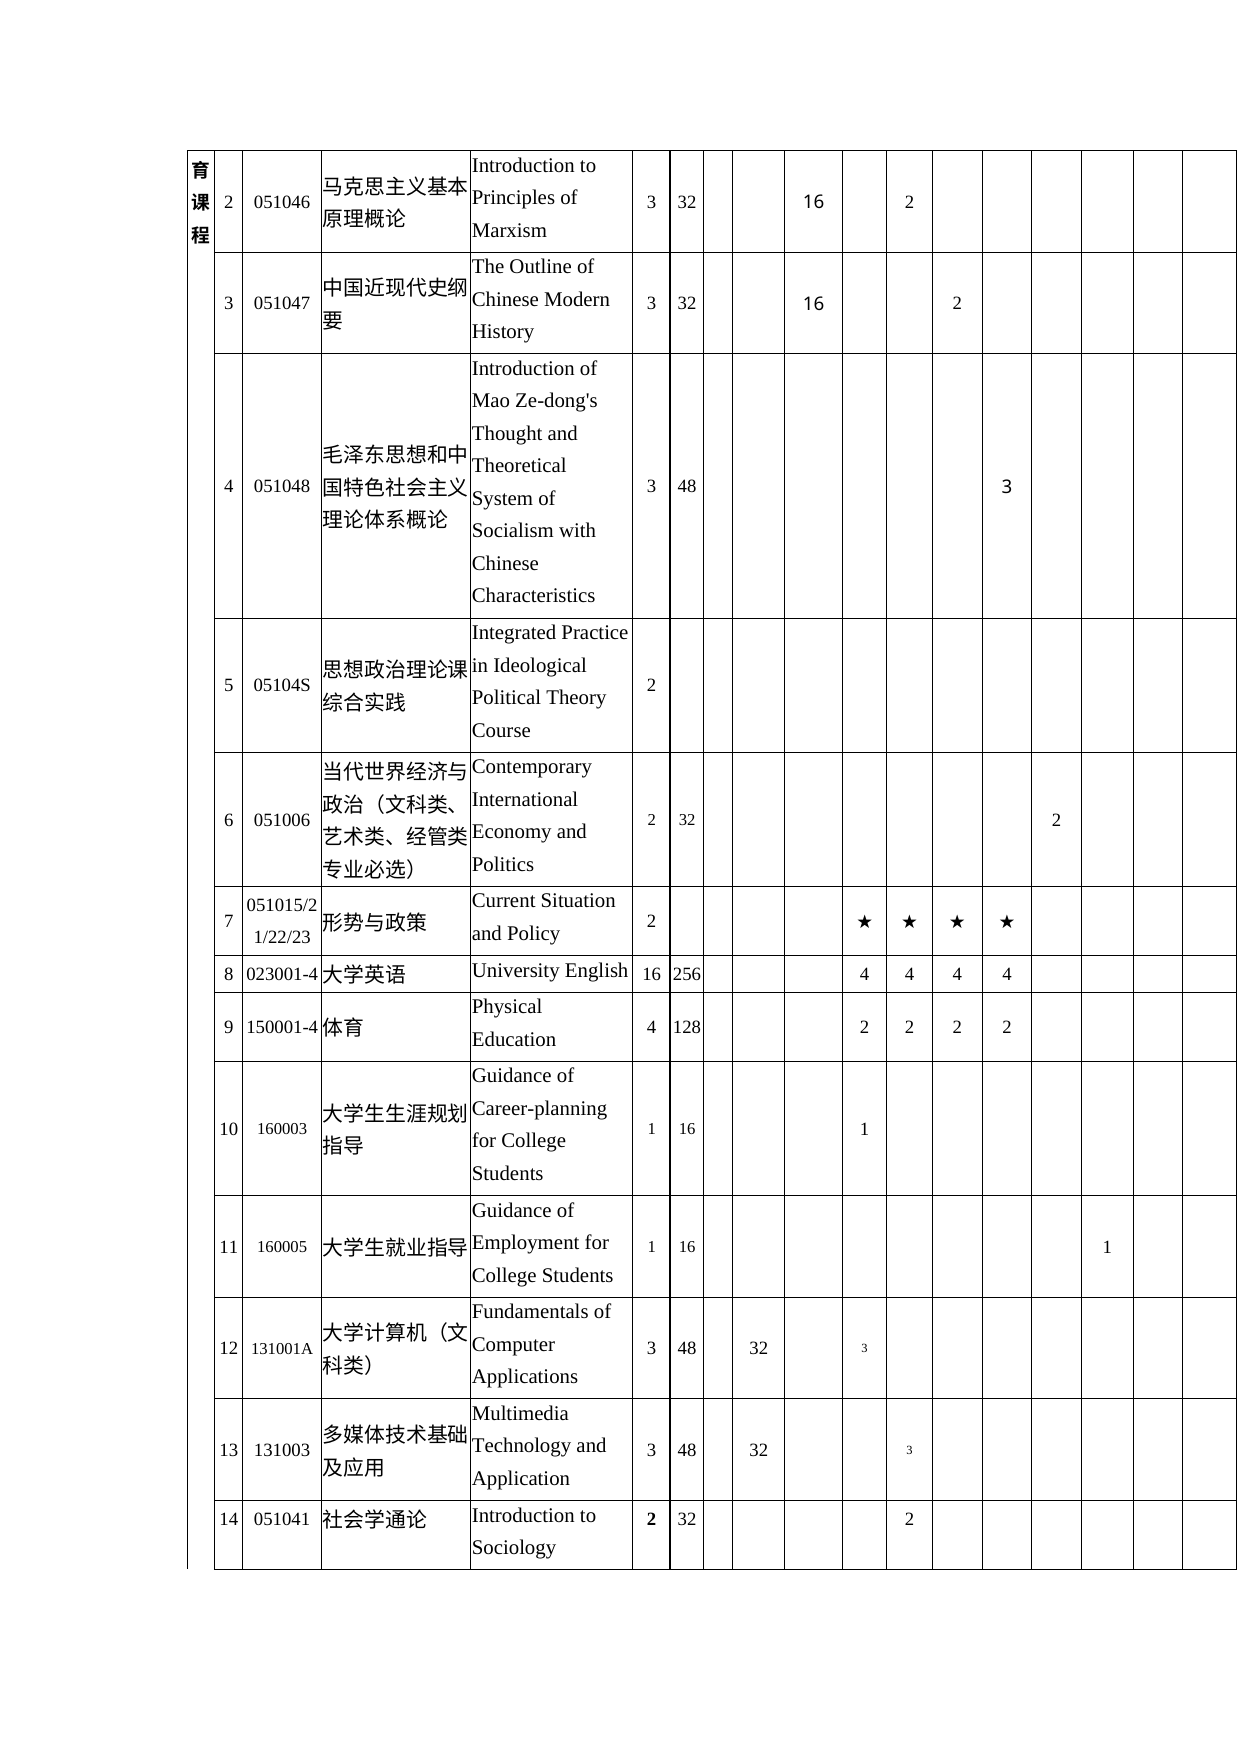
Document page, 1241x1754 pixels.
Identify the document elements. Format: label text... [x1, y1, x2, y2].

table_cell Introduction of Mao Ze-dong's Thought and Theoretical System of Socialism with Chinese Characteristics [471, 354, 632, 617]
table_cell 体育 [322, 993, 470, 1061]
table_cell 256 [671, 956, 703, 992]
table_cell 32 [671, 1501, 703, 1569]
table_cell 051006 [243, 753, 321, 886]
table_cell 48 [671, 1399, 703, 1500]
table_cell [1183, 1399, 1236, 1500]
table_cell ★ [843, 887, 886, 955]
table_cell University English [471, 956, 632, 992]
table_cell 1 [1082, 1196, 1133, 1297]
table_cell [983, 1196, 1031, 1297]
table_cell [785, 753, 842, 886]
table_cell Introduction to Sociology [471, 1501, 632, 1569]
table_cell [933, 354, 982, 617]
table_cell 16 [633, 956, 669, 992]
table_cell 多媒体技术基础及应用 [322, 1399, 470, 1500]
table_cell 2 [933, 993, 982, 1061]
table_cell [704, 956, 732, 992]
table_cell [1032, 151, 1081, 252]
table_cell [1183, 354, 1236, 617]
table_cell 051015/21/22/23 [243, 887, 321, 955]
table_cell [1082, 151, 1133, 252]
table_cell [1183, 619, 1236, 752]
table_cell [733, 151, 784, 252]
table_cell 2 [887, 151, 932, 252]
table_cell [1183, 253, 1236, 353]
table_cell [733, 887, 784, 955]
table_cell [704, 993, 732, 1061]
table_cell 051048 [243, 354, 321, 617]
table_cell ★ [933, 887, 982, 955]
table_cell [933, 1501, 982, 1569]
table_cell Multimedia Technology and Application [471, 1399, 632, 1500]
table_cell 中国近现代史纲要 [322, 253, 470, 353]
table_cell [1183, 1062, 1236, 1195]
table_cell 大学生生涯规划指导 [322, 1062, 470, 1195]
table_cell 48 [671, 354, 703, 617]
table_cell [1032, 1399, 1081, 1500]
table_cell 150001-4 [243, 993, 321, 1061]
table_cell [1032, 887, 1081, 955]
table_cell [1082, 887, 1133, 955]
table_cell [785, 619, 842, 752]
table_cell [785, 887, 842, 955]
table_cell 05104S [243, 619, 321, 752]
table_cell 2 [843, 993, 886, 1061]
table_cell [887, 1298, 932, 1398]
table_cell [843, 753, 886, 886]
table_cell [1032, 619, 1081, 752]
table_cell 4 [983, 956, 1031, 992]
table_cell [933, 151, 982, 252]
table_cell 1 [843, 1062, 886, 1195]
table_cell [933, 1399, 982, 1500]
table_cell 2 [215, 151, 242, 252]
table_cell [887, 1196, 932, 1297]
table_cell [1134, 151, 1182, 252]
table_cell 10 [215, 1062, 242, 1195]
table_cell [733, 1501, 784, 1569]
table_cell [843, 354, 886, 617]
table_cell [1032, 1062, 1081, 1195]
table_cell 023001-4 [243, 956, 321, 992]
table_cell [983, 1399, 1031, 1500]
table_cell 051041 [243, 1501, 321, 1569]
table_cell [704, 151, 732, 252]
table_cell [785, 1298, 842, 1398]
table_cell 思想政治理论课综合实践 [322, 619, 470, 752]
table_cell 16 [785, 253, 842, 353]
table_cell 4 [843, 956, 886, 992]
table_cell [1032, 993, 1081, 1061]
table_cell [1134, 1298, 1182, 1398]
table_cell 16 [785, 151, 842, 252]
table_cell 4 [887, 956, 932, 992]
table_cell [671, 887, 703, 955]
table_cell [887, 253, 932, 353]
table_cell 131003 [243, 1399, 321, 1500]
table_cell [843, 151, 886, 252]
table_cell 3 [983, 354, 1031, 617]
table_cell Current Situation and Policy [471, 887, 632, 955]
table_cell 160005 [243, 1196, 321, 1297]
table_cell [1134, 956, 1182, 992]
table_cell 2 [1032, 753, 1081, 886]
table_cell 大学生就业指导 [322, 1196, 470, 1297]
table_cell 7 [215, 887, 242, 955]
table_cell 12 [215, 1298, 242, 1398]
table_cell [704, 619, 732, 752]
table_cell [733, 1196, 784, 1297]
table_cell [1082, 1501, 1133, 1569]
table_cell [887, 619, 932, 752]
table_cell 当代世界经济与政治（文科类、艺术类、经管类专业必选） [322, 753, 470, 886]
table_cell [733, 956, 784, 992]
table_cell 大学计算机（文科类） [322, 1298, 470, 1398]
table_cell 4 [215, 354, 242, 617]
table_cell [933, 1298, 982, 1398]
table_cell [1134, 253, 1182, 353]
table_cell [785, 956, 842, 992]
table_cell 2 [633, 887, 669, 955]
table_cell [1183, 1196, 1236, 1297]
table_cell [887, 354, 932, 617]
table_cell [785, 1501, 842, 1569]
table_cell 2 [887, 1501, 932, 1569]
table_cell 11 [215, 1196, 242, 1297]
table_cell [1134, 887, 1182, 955]
table_cell [843, 1196, 886, 1297]
table_cell [1082, 993, 1133, 1061]
table_cell 1 [633, 1196, 669, 1297]
table_cell 5 [215, 619, 242, 752]
table_cell [785, 1062, 842, 1195]
table_cell [1134, 993, 1182, 1061]
table_cell [1134, 1196, 1182, 1297]
table_cell [933, 1196, 982, 1297]
table_cell [983, 1062, 1031, 1195]
table_cell [983, 151, 1031, 252]
table_cell [704, 253, 732, 353]
table_cell Integrated Practice in Ideological Political Theory Course [471, 619, 632, 752]
table_cell [933, 1062, 982, 1195]
table_cell [843, 619, 886, 752]
table_cell 2 [633, 1501, 669, 1569]
table_cell Fundamentals of Computer Applications [471, 1298, 632, 1398]
table_cell 3 [633, 1298, 669, 1398]
table_cell 2 [887, 993, 932, 1061]
table_cell ★ [983, 887, 1031, 955]
table_cell [1183, 993, 1236, 1061]
table_cell 32 [733, 1399, 784, 1500]
table_cell [733, 354, 784, 617]
table_cell [1183, 1501, 1236, 1569]
table_cell 16 [671, 1196, 703, 1297]
table_cell [785, 354, 842, 617]
table_cell [983, 1501, 1031, 1569]
table_cell [1082, 1298, 1133, 1398]
table_cell Introduction to Principles of Marxism [471, 151, 632, 252]
table_cell [843, 1399, 886, 1500]
table_cell 051047 [243, 253, 321, 353]
table_cell [704, 1298, 732, 1398]
table_cell [1082, 753, 1133, 886]
table_cell 160003 [243, 1062, 321, 1195]
table_cell [1183, 151, 1236, 252]
table_cell 128 [671, 993, 703, 1061]
table_cell [1082, 1399, 1133, 1500]
table_cell [1134, 1501, 1182, 1569]
table_cell [1183, 887, 1236, 955]
table_cell [671, 619, 703, 752]
table_cell [933, 753, 982, 886]
table_cell [983, 753, 1031, 886]
table_cell [887, 753, 932, 886]
table_cell 32 [671, 253, 703, 353]
table_cell [983, 1298, 1031, 1398]
table_cell [785, 1196, 842, 1297]
table_cell 16 [671, 1062, 703, 1195]
table_cell [704, 753, 732, 886]
table_cell Physical Education [471, 993, 632, 1061]
table_cell 3 [633, 151, 669, 252]
table_cell 毛泽东思想和中国特色社会主义理论体系概论 [322, 354, 470, 617]
table_cell 3 [633, 1399, 669, 1500]
table_cell [1082, 1062, 1133, 1195]
table_cell [1032, 1501, 1081, 1569]
table_cell [1134, 753, 1182, 886]
table_cell 1 [633, 1062, 669, 1195]
table_cell [1183, 956, 1236, 992]
table_cell [704, 1501, 732, 1569]
table_cell [1134, 619, 1182, 752]
table_cell [733, 253, 784, 353]
table_cell 形势与政策 [322, 887, 470, 955]
table_cell [983, 253, 1031, 353]
table_cell ★ [887, 887, 932, 955]
table_cell 8 [215, 956, 242, 992]
table_cell 3 [887, 1399, 932, 1500]
table_cell [733, 1062, 784, 1195]
table_cell 2 [933, 253, 982, 353]
table_cell 2 [633, 619, 669, 752]
table_cell 14 [215, 1501, 242, 1569]
table_cell [1082, 956, 1133, 992]
table_cell [1032, 354, 1081, 617]
table_cell [1134, 1062, 1182, 1195]
table_cell [704, 887, 732, 955]
table_cell [1082, 253, 1133, 353]
table_cell 4 [633, 993, 669, 1061]
table_cell [887, 1062, 932, 1195]
table_cell Contemporary International Economy and Politics [471, 753, 632, 886]
table_cell [843, 1501, 886, 1569]
table_cell [983, 619, 1031, 752]
table_cell 2 [633, 753, 669, 886]
table_cell 32 [671, 151, 703, 252]
table_cell [704, 1399, 732, 1500]
table_cell [1134, 354, 1182, 617]
table_cell [1032, 253, 1081, 353]
table_cell [1134, 1399, 1182, 1500]
table_cell 3 [843, 1298, 886, 1398]
table_cell [733, 993, 784, 1061]
table_cell 大学英语 [322, 956, 470, 992]
table_cell [1183, 1298, 1236, 1398]
table_cell 051046 [243, 151, 321, 252]
table_cell [843, 253, 886, 353]
table_cell 3 [633, 354, 669, 617]
table_cell 4 [933, 956, 982, 992]
table_cell [933, 619, 982, 752]
table_cell [704, 1196, 732, 1297]
table_cell 6 [215, 753, 242, 886]
table_cell [1032, 956, 1081, 992]
table_cell 48 [671, 1298, 703, 1398]
table_cell The Outline of Chinese Modern History [471, 253, 632, 353]
table_cell [1082, 619, 1133, 752]
table_cell 社会学通论 [322, 1501, 470, 1569]
table_cell [704, 354, 732, 617]
table_cell Guidance of Employment for College Students [471, 1196, 632, 1297]
table_cell [1032, 1196, 1081, 1297]
table_cell Guidance of Career-planning for College Students [471, 1062, 632, 1195]
table_cell 3 [633, 253, 669, 353]
table_cell [785, 993, 842, 1061]
table_cell [785, 1399, 842, 1500]
table_cell 2 [983, 993, 1031, 1061]
table_cell 3 [215, 253, 242, 353]
table_cell 9 [215, 993, 242, 1061]
table_cell [1183, 753, 1236, 886]
table_cell 131001A [243, 1298, 321, 1398]
table_cell [1032, 1298, 1081, 1398]
table_cell [733, 753, 784, 886]
table_cell 马克思主义基本原理概论 [322, 151, 470, 252]
table_cell [733, 619, 784, 752]
table_cell [1082, 354, 1133, 617]
table_cell 13 [215, 1399, 242, 1500]
table_cell 32 [671, 753, 703, 886]
table_cell 基础教育课程 [188, 151, 214, 1569]
table_cell 32 [733, 1298, 784, 1398]
table_cell [704, 1062, 732, 1195]
